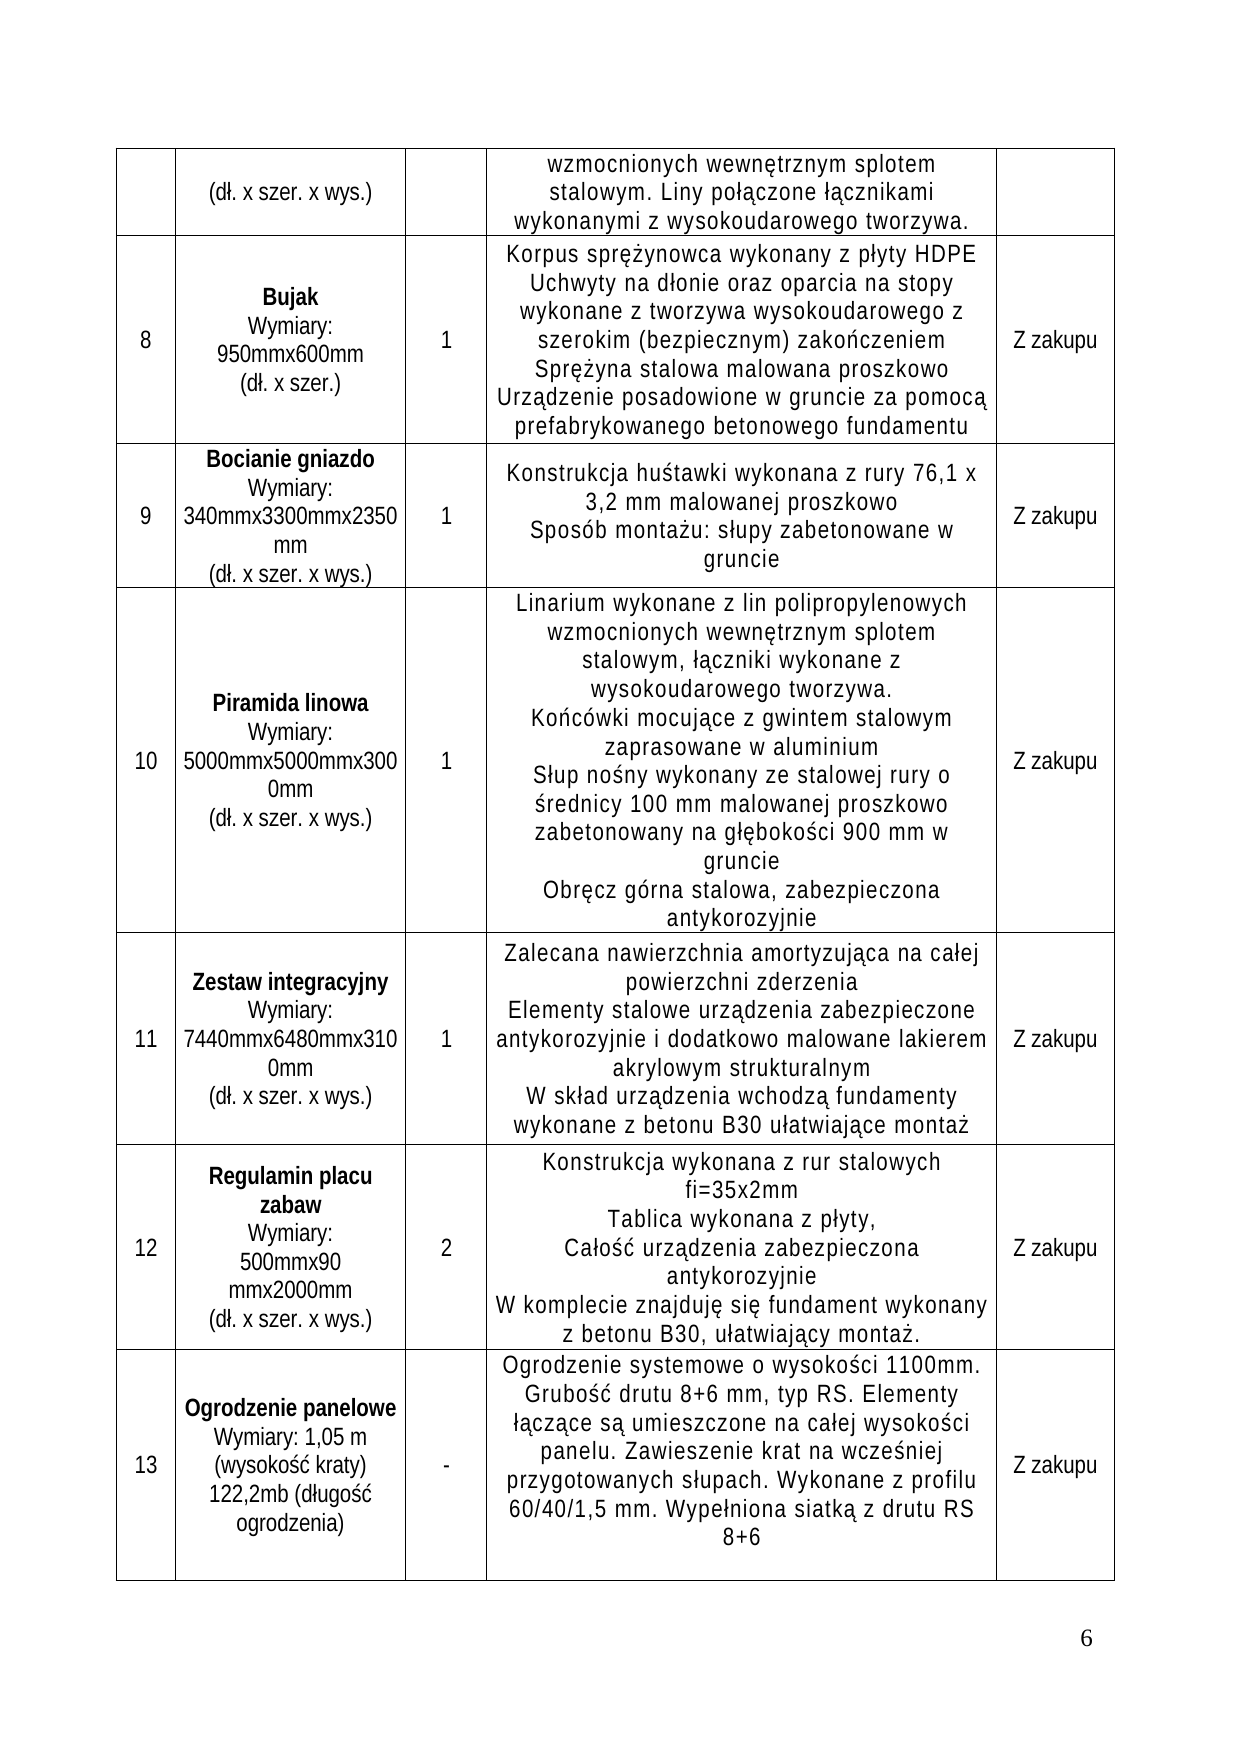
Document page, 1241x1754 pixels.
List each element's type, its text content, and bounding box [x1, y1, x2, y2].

table_cell Piramida linowa Wymiary: 5000mmx5000mmx3000mm (dł. x szer. x wys.) [176, 588, 405, 932]
table_cell 1 [406, 236, 486, 443]
table_cell Zestaw integracyjny Wymiary: 7440mmx6480mmx3100mm (dł. x szer. x wys.) [176, 933, 405, 1143]
table_cell Z zakupu [997, 444, 1114, 587]
table_cell Bocianie gniazdo Wymiary: 340mmx3300mmx2350mm (dł. x szer. x wys.) [176, 444, 405, 587]
table_cell Z zakupu [997, 236, 1114, 443]
table_cell Ogrodzenie systemowe o wysokości 1100mm. Grubość drutu 8+6 mm, typ RS. Elementy łączące są umieszczone na całej wysokości panelu. Zawieszenie krat na wcześniej przygotowanych słupach. Wykonane z profilu 60/40/1,5 mm. Wypełniona siatką z drutu RS 8+6 [487, 1350, 996, 1579]
table_cell 2 [406, 1145, 486, 1349]
table_cell 8 [117, 236, 175, 443]
table_cell 10 [117, 588, 175, 932]
table_cell Konstrukcja wykonana z rur stalowych fi=35x2mm Tablica wykonana z płyty, Całość urządzenia zabezpieczona antykorozyjnie W komplecie znajduję się fundament wykonany z betonu B30, ułatwiający montaż. [487, 1145, 996, 1349]
table_cell 7 [117, 149, 175, 234]
table_cell Korpus sprężynowca wykonany z płyty HDPE Uchwyty na dłonie oraz oparcia na stopy wykonane z tworzywa wysokoudarowego z szerokim (bezpiecznym) zakończeniem Sprężyna stalowa malowana proszkowo Urządzenie posadowione w gruncie za pomocą prefabrykowanego betonowego fundamentu [487, 236, 996, 443]
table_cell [176, 149, 405, 234]
table_cell Ogrodzenie panelowe Wymiary: 1,05 m (wysokość kraty) 122,2mb (długość ogrodzenia) [176, 1350, 405, 1579]
table_cell Bujak Wymiary: 950mmx600mm (dł. x szer.) [176, 236, 405, 443]
table_cell 9 [117, 444, 175, 587]
table_cell 13 [117, 1350, 175, 1579]
table_cell Konstrukcja huśtawki wykonana z rury 76,1 x 3,2 mm malowanej proszkowo Sposób montażu: słupy zabetonowane w gruncie [487, 444, 996, 587]
table_cell 1 [406, 588, 486, 932]
table_cell 11 [117, 933, 175, 1143]
table_cell Z zakupu [997, 933, 1114, 1143]
table_cell Z zakupu [997, 1145, 1114, 1349]
table_cell Zalecana nawierzchnia amortyzująca na całej powierzchni zderzenia Elementy stalowe urządzenia zabezpieczone antykorozyjnie i dodatkowo malowane lakierem akrylowym strukturalnym W skład urządzenia wchodzą fundamenty wykonane z betonu B30 ułatwiające montaż [487, 933, 996, 1143]
table_cell Z zakupu [997, 588, 1114, 932]
table_cell [997, 149, 1114, 234]
table_cell 12 [117, 1145, 175, 1349]
table_cell 1 [406, 444, 486, 587]
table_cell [487, 149, 996, 234]
table_cell - [406, 1350, 486, 1579]
table_cell 1 [406, 933, 486, 1143]
table_cell 1 [406, 149, 486, 234]
table_cell Z zakupu [997, 1350, 1114, 1579]
table_cell Linarium wykonane z lin polipropylenowych wzmocnionych wewnętrznym splotem stalowym, łączniki wykonane z wysokoudarowego tworzywa. Końcówki mocujące z gwintem stalowym zaprasowane w aluminium Słup nośny wykonany ze stalowej rury o średnicy 100 mm malowanej proszkowo zabetonowany na głębokości 900 mm w gruncie Obręcz górna stalowa, zabezpieczona antykorozyjnie [487, 588, 996, 932]
table_cell Regulamin placu zabaw Wymiary: 500mmx90 mmx2000mm (dł. x szer. x wys.) [176, 1145, 405, 1349]
